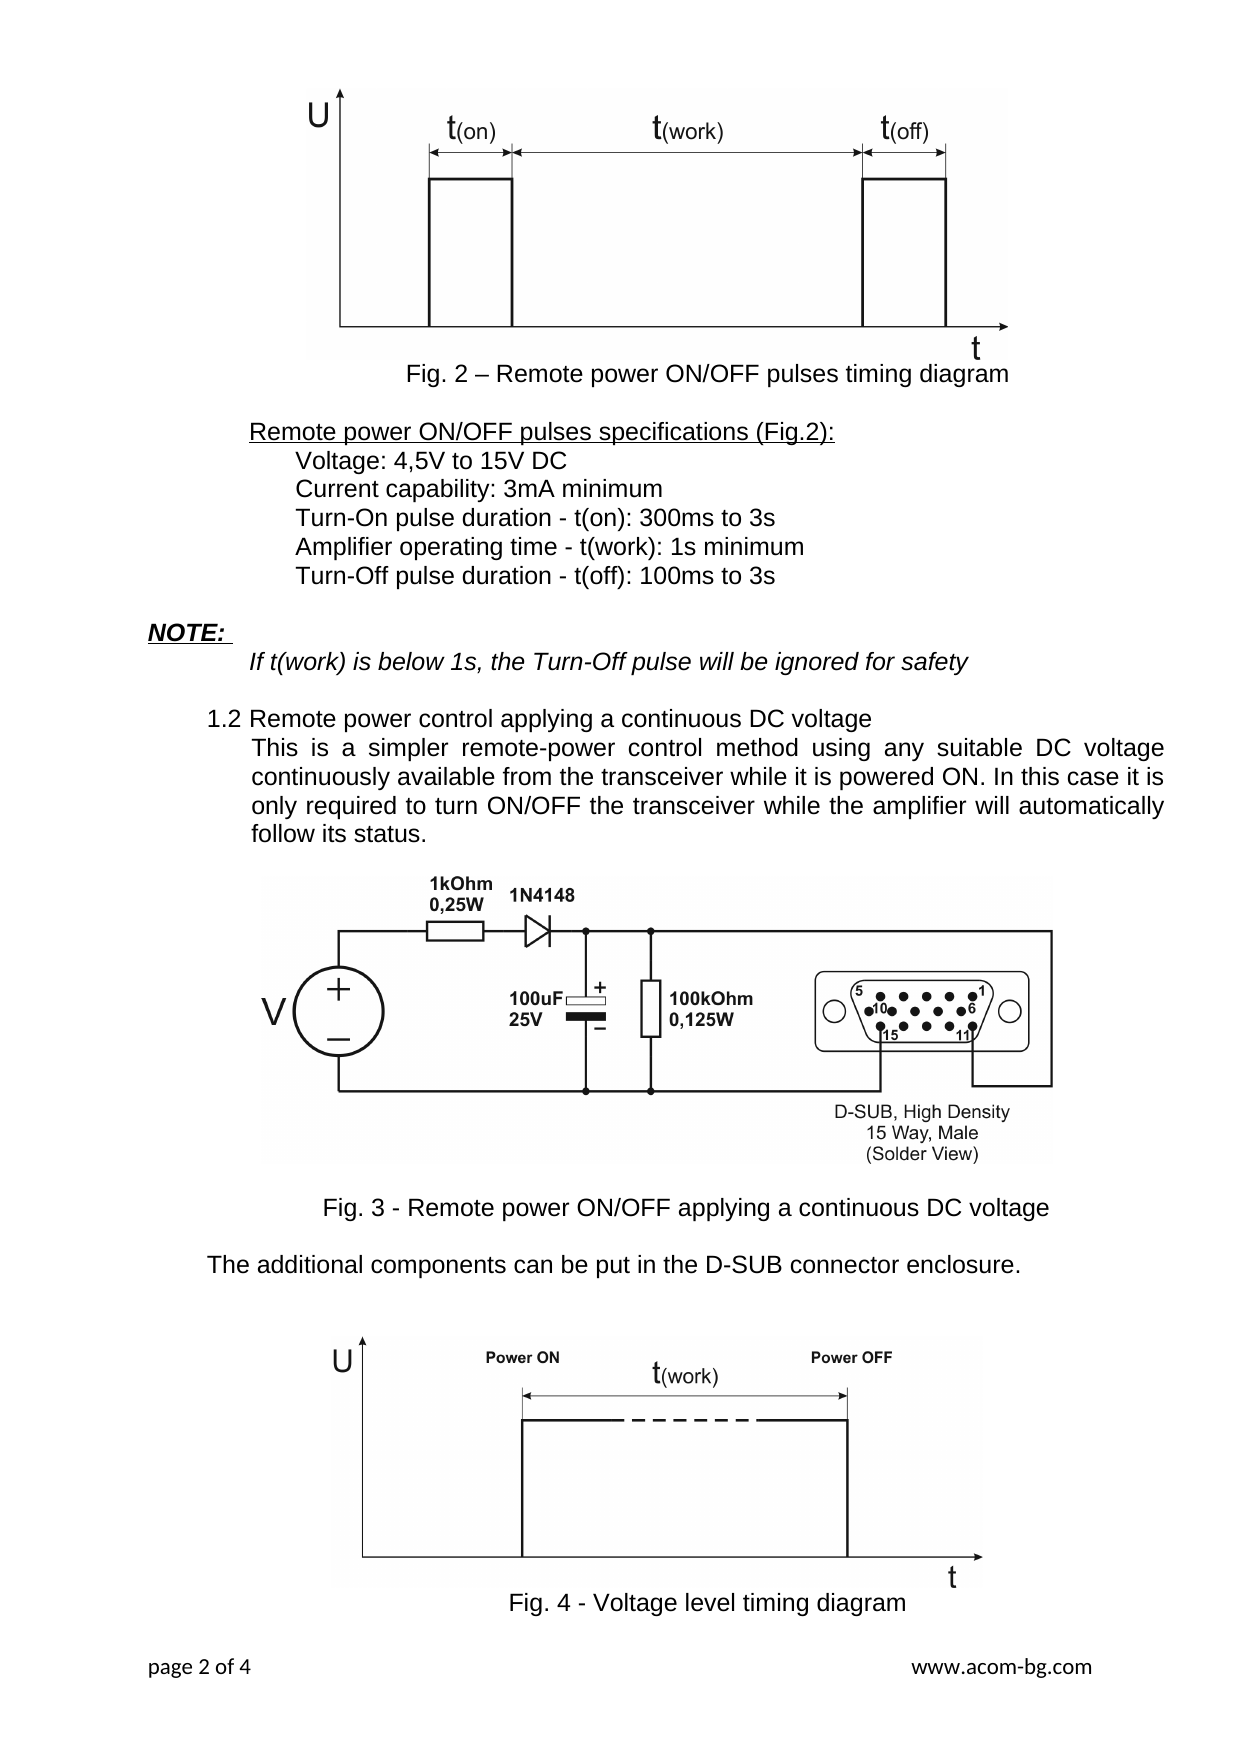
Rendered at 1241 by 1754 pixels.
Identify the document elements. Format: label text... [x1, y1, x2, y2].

picture [261, 876, 1053, 1164]
list Fig. 4 - Voltage level timing diagram [249, 1588, 1167, 1616]
list Current capability: 3mA minimum [249, 474, 1167, 503]
list This is a simpler remote-power control method using any suitable DC voltage continuously available from the transceiver while it is powered ON. In this case it is only required to turn ON/OFF the transceiver while the amplifier will automatically follow its status. [251, 733, 1167, 848]
picture [306, 88, 1008, 360]
list Amplifier operating time - t(work): 1s minimum [249, 532, 1167, 561]
list If t(work) is below 1s, the Turn-Off pulse will be ignored for safety [249, 647, 1167, 676]
list Remote power ON/OFF pulses specifications (Fig.2): [249, 417, 1167, 446]
list Voltage: 4,5V to 15V DC [249, 446, 1167, 474]
picture [331, 1336, 983, 1588]
list Remote power control applying a continuous DC voltage [207, 704, 1167, 733]
list Turn-On pulse duration - t(on): 300ms to 3s [249, 503, 1167, 532]
list Fig. 3 - Remote power ON/OFF applying a continuous DC voltage [207, 1193, 1167, 1221]
list The additional components can be put in the D-SUB connector enclosure. [207, 1250, 1167, 1279]
text NOTE: [148, 618, 1167, 647]
list Turn-Off pulse duration - t(off): 100ms to 3s [249, 561, 1167, 589]
list Fig. 2 – Remote power ON/OFF pulses timing diagram [249, 359, 1167, 388]
